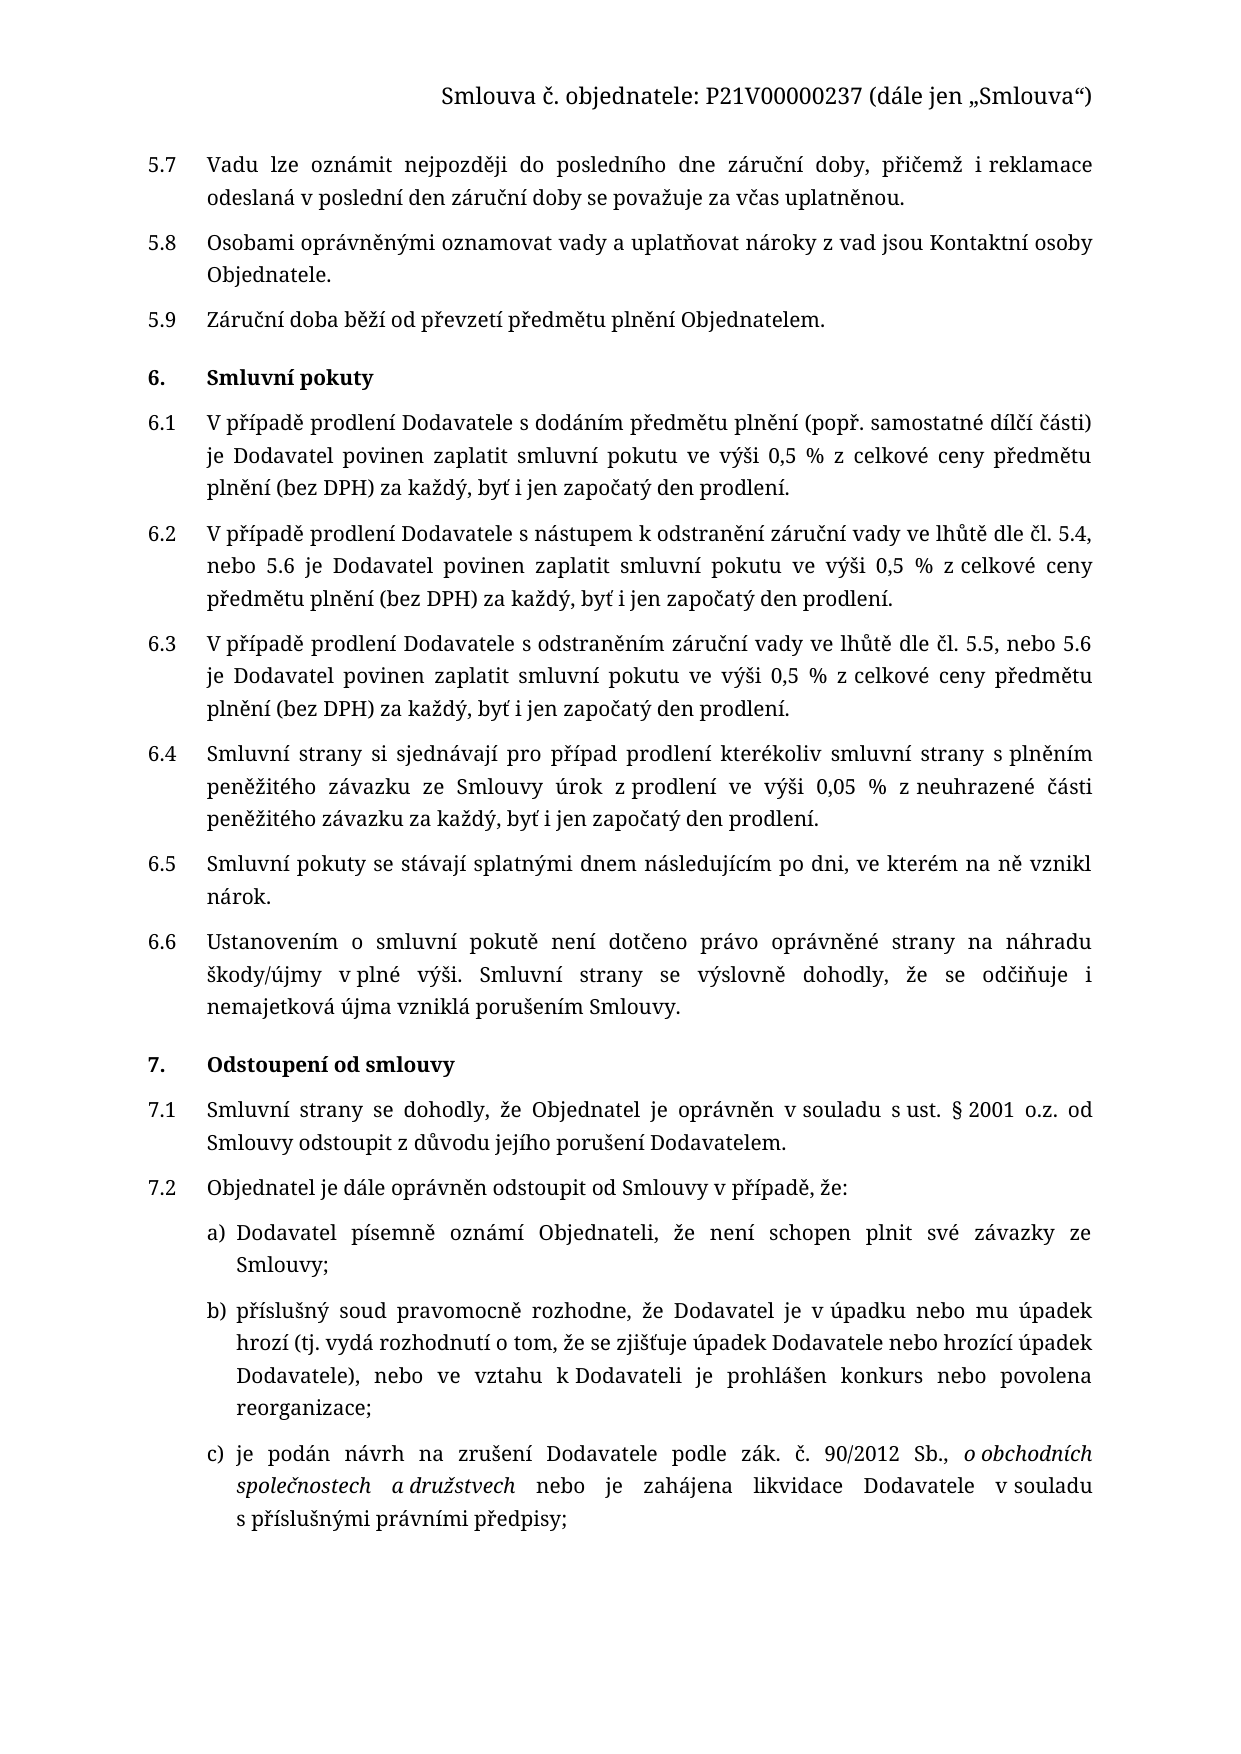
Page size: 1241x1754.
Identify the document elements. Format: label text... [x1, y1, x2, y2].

list V případě prodlení Dodavatele s nástupem k odstranění záruční vady ve lhůtě dle čl. 5.4, nebo 5.6 je Dodavatel povinen zaplatit smluvní pokutu ve výši 0,5 % z celkové ceny předmětu plnění (bez DPH) za každý, byť i jen započatý den prodlení. [148, 519, 1093, 612]
list Ustanovením o smluvní pokutě není dotčeno právo oprávněné strany na náhradu škody/újmy v plné výši. Smluvní strany se výslovně dohodly, že se odčiňuje i nemajetková újma vzniklá porušením Smlouvy. [148, 927, 1093, 1021]
list Smluvní pokuty [148, 363, 1093, 392]
list Objednatel je dále oprávněn odstoupit od Smlouvy v případě, že: [148, 1173, 1093, 1201]
list V případě prodlení Dodavatele s odstraněním záruční vady ve lhůtě dle čl. 5.5, nebo 5.6 je Dodavatel povinen zaplatit smluvní pokutu ve výši 0,5 % z celkové ceny předmětu plnění (bez DPH) za každý, byť i jen započatý den prodlení. [148, 629, 1093, 723]
list Odstoupení od smlouvy [148, 1050, 1093, 1078]
list V případě prodlení Dodavatele s dodáním předmětu plnění (popř. samostatné dílčí části) je Dodavatel povinen zaplatit smluvní pokutu ve výši 0,5 % z celkové ceny předmětu plnění (bez DPH) za každý, byť i jen započatý den prodlení. [148, 408, 1093, 502]
list Vadu lze oznámit nejpozději do posledního dne záruční doby, přičemž i reklamace odeslaná v poslední den záruční doby se považuje za včas uplatněnou. [148, 150, 1093, 211]
list Záruční doba běží od převzetí předmětu plnění Objednatelem. [148, 306, 1093, 334]
list Dodavatel písemně oznámí Objednateli, že není schopen plnit své závazky ze Smlouvy; [207, 1218, 1093, 1279]
list Smluvní strany si sjednávají pro případ prodlení kterékoliv smluvní strany s plněním peněžitého závazku ze Smlouvy úrok z prodlení ve výši 0,05 % z neuhrazené části peněžitého závazku za každý, byť i jen započatý den prodlení. [148, 739, 1093, 833]
list Osobami oprávněnými oznamovat vady a uplatňovat nároky z vad jsou Kontaktní osoby Objednatele. [148, 228, 1093, 289]
list je podán návrh na zrušení Dodavatele podle zák. č. 90/2012 Sb., o obchodních společnostech a družstvech nebo je zahájena likvidace Dodavatele v souladu s příslušnými právními předpisy; [207, 1439, 1093, 1532]
list Smluvní strany se dohodly, že Objednatel je oprávněn v souladu s ust. § 2001 o.z. od Smlouvy odstoupit z důvodu jejího porušení Dodavatelem. [148, 1095, 1093, 1156]
list Smluvní pokuty se stávají splatnými dnem následujícím po dni, ve kterém na ně vznikl nárok. [148, 849, 1093, 911]
list příslušný soud pravomocně rozhodne, že Dodavatel je v úpadku nebo mu úpadek hrozí (tj. vydá rozhodnutí o tom, že se zjišťuje úpadek Dodavatele nebo hrozící úpadek Dodavatele), nebo ve vztahu k Dodavateli je prohlášen konkurs nebo povolena reorganizace; [207, 1296, 1093, 1422]
